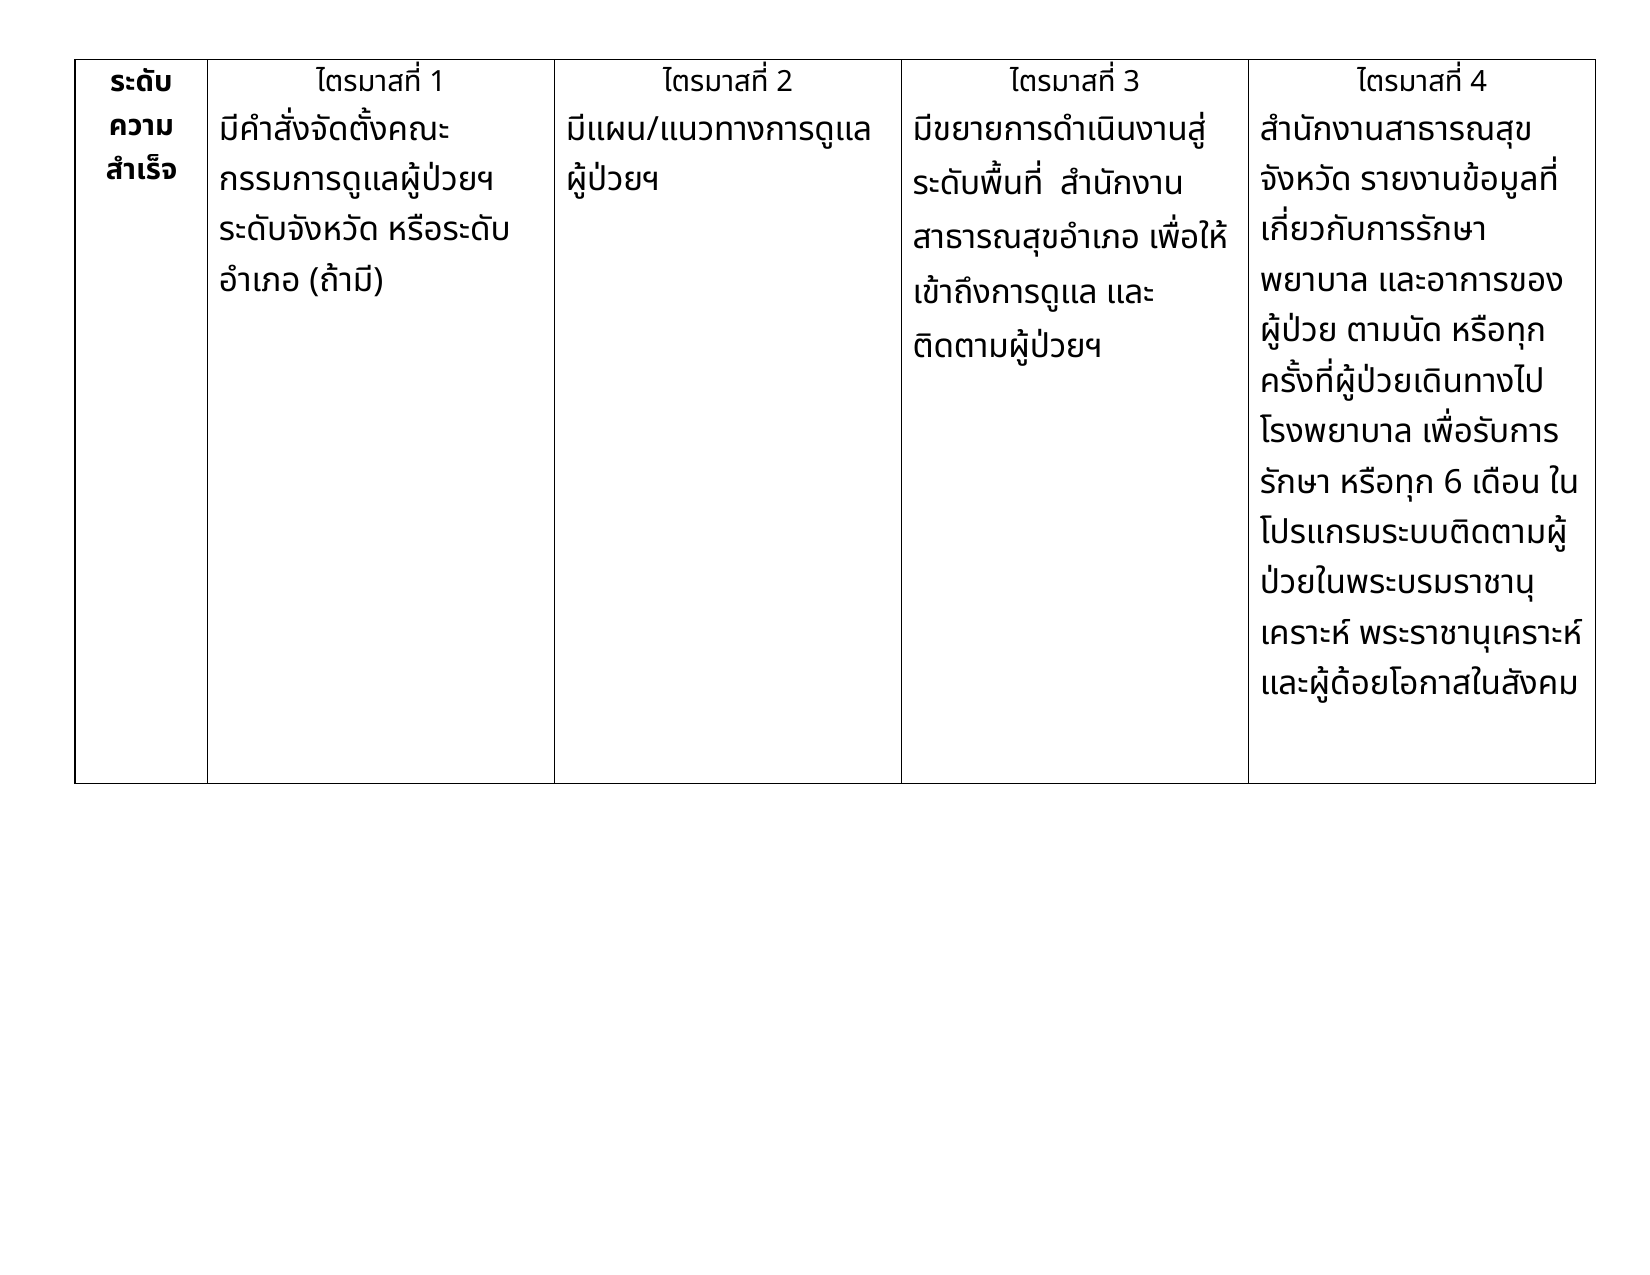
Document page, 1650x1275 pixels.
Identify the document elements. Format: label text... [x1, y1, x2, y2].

table_header ระดับความ สำเร็จ [76, 60, 207, 783]
table_header ไตรมาสที่ 1 มีคำสั่งจัดตั้งคณะกรรมการดูแลผู้ป่วยฯ ระดับจังหวัด หรือระดับอำเภอ (ถ้ามี) [208, 60, 554, 783]
table_header ไตรมาสที่ 4 สำนักงานสาธารณสุขจังหวัด รายงานข้อมูลที่เกี่ยวกับการรักษาพยาบาล และอาการของผู้ป่วย ตามนัด หรือทุกครั้งที่ผู้ป่วยเดินทางไปโรงพยาบาล เพื่อรับการรักษา หรือทุก 6 เดือน ในโปรแกรมระบบติดตามผู้ป่วยในพระบรมราชานุเคราะห์ พระราชานุเคราะห์ และผู้ด้อยโอกาสในสังคม [1249, 60, 1595, 783]
table_header ไตรมาสที่ 3 มีขยายการดำเนินงานสู่ระดับพื้นที่ สำนักงานสาธารณสุขอำเภอ เพื่อให้เข้าถึงการดูแล และติดตามผู้ป่วยฯ [902, 60, 1248, 783]
table_header ไตรมาสที่ 2 มีแผน/แนวทางการดูแลผู้ป่วยฯ [555, 60, 901, 783]
